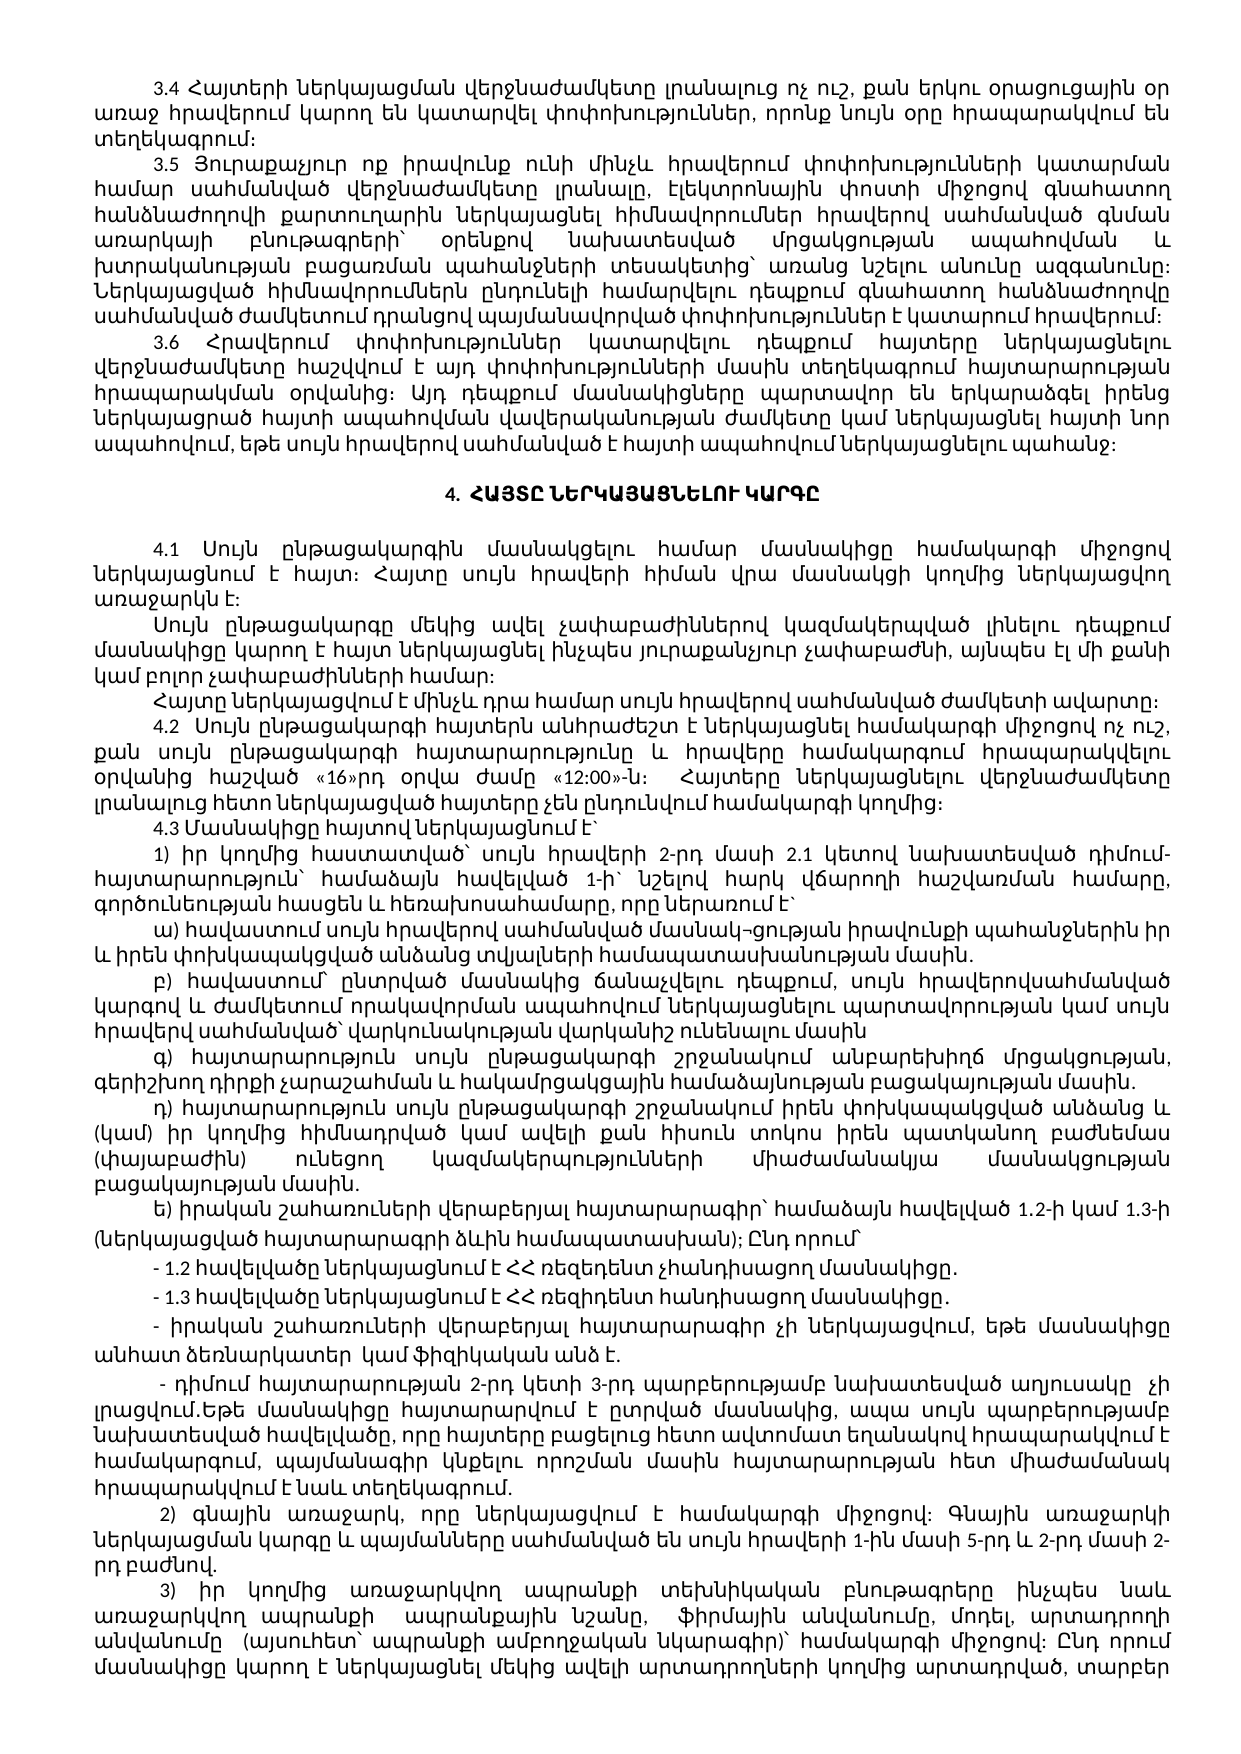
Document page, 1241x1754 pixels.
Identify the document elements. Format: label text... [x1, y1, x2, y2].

text դ) հայտարարություն սույն ընթացակարգի շրջանակում իրեն փոխկապակցված անձանց և (կամ) իր կողմից հիմնադրված կամ ավելի քան հիսուն տոկոս իրեն պատկանող բաժնեմաս (փայաբաժին) ունեցող կազմակերպությունների միաժամանակյա մասնակցության բացակայության մասին. [94, 1095, 1171, 1197]
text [94, 1578, 1171, 1679]
text գ) հայտարարություն սույն ընթացակարգի շրջանակում անբարեխիղճ մրցակցության, գերիշխող դիրքի չարաշահման և հակամրցակցային համաձայնության բացակայության մասին. [94, 1044, 1171, 1095]
text 4.2 Սույն ընթացակարգի հայտերն անհրաժեշտ է ներկայացնել համակարգի միջոցով ոչ ուշ, քան սույն ընթացակարգի հայտարարությունը և հրավերը համակարգում հրապարակվելու օրվանից հաշված «16»րդ օրվա ժամը «12:00»-ն։ Հայտերը ներկայացնելու վերջնաժամկետը լրանալուց հետո ներկայացված հայտերը չեն ընդունվում համակարգի կողմից։ [94, 714, 1171, 815]
text 2) գնային առաջարկ, որը ներկայացվում է համակարգի միջոցով: Գնային առաջարկի ներկայացման կարգը և պայմանները սահմանված են սույն հրավերի 1-ին մասի 5-րդ և 2-րդ մասի 2-րդ բաժնով. [94, 1501, 1171, 1578]
text - իրական շահառուների վերաբերյալ հայտարարագիր չի ներկայացվում, եթե մասնակիցը անհատ ձեռնարկատեր կամ ֆիզիկական անձ է. [94, 1313, 1171, 1368]
text 4.3 Մասնակիցը հայտով ներկայացնում է` [94, 815, 1171, 841]
text - 1.2 հավելվածը ներկայացնում է ՀՀ ռեզեդենտ չհանդիսացող մասնակիցը․ [94, 1255, 1171, 1280]
text 4. ՀԱՅՏԸ ՆԵՐԿԱՅԱՑՆԵԼՈՒ ԿԱՐԳԸ [94, 482, 1171, 507]
text - դիմում հայտարարության 2-րդ կետի 3-րդ պարբերությամբ նախատեսված աղյուսակը չի լրացվում․Եթե մասնակիցը հայտարարվում է ըտրված մասնակից, ապա սույն պարբերությամբ նախատեսված հավելվածը, որը հայտերը բացելուց հետո ավտոմատ եղանակով հրապարակվում է համակարգում, պայմանագիր կնքելու որոշման մասին հայտարարության հետ միաժամանակ հրապարակվում է նաև տեղեկագրում. [94, 1372, 1171, 1501]
text 4.1 Սույն ընթացակարգին մասնակցելու համար մասնակիցը համակարգի միջոցով ներկայացնում է հայտ։ Հայտը սույն հրավերի հիման վրա մասնակցի կողմից ներկայացվող առաջարկն է: [94, 536, 1171, 612]
text ե) իրական շահառուների վերաբերյալ հայտարարագիր՝ համաձայն հավելված 1․2-ի կամ 1.3-ի (ներկայացված հայտարարագրի ձևին համապատասխան); Ընդ որում՝ [94, 1197, 1171, 1251]
text - 1.3 հավելվածը ներկայացնում է ՀՀ ռեզիդենտ հանդիսացող մասնակիցը․ [94, 1284, 1171, 1309]
text 3.6 Հրավերում փոփոխություններ կատարվելու դեպքում հայտերը ներկայացնելու վերջնաժամկետը հաշվվում է այդ փոփոխությունների մասին տեղեկագրում հայտարարության հրապարակման օրվանից։ Այդ դեպքում մասնակիցները պարտավոր են երկարաձգել իրենց ներկայացրած հայտի ապահովման վավերականության ժամկետը կամ ներկայացնել հայտի նոր ապահովում, եթե սույն հրավերով սահմանված է հայտի ապահովում ներկայացնելու պահանջ: [94, 329, 1171, 456]
text 1) իր կողմից հաստատված՝ սույն հրավերի 2-րդ մասի 2.1 կետով նախատեսված դիմում-հայտարարություն՝ համաձայն հավելված 1-ի` նշելով հարկ վճարողի հաշվառման համարը, գործունեության հասցեն և հեռախոսահամարը, որը ներառում է` [94, 841, 1171, 917]
text Հայտը ներկայացվում է մինչև դրա համար սույն հրավերով սահմանված ժամկետի ավարտը։ [94, 688, 1171, 714]
text բ) հավաստում՝ ընտրված մասնակից ճանաչվելու դեպքում, սույն հրավերովսահմանված կարգով և ժամկետում որակավորման ապահովում ներկայացնելու պարտավորության կամ սույն հրավերվ սահմանված՝ վարկունակության վարկանիշ ունենալու մասին [94, 968, 1171, 1044]
text Սույն ընթացակարգը մեկից ավել չափաբաժիններով կազմակերպված լինելու դեպքում մասնակիցը կարող է հայտ ներկայացնել ինչպես յուրաքանչյուր չափաբաժնի, այնպես էլ մի քանի կամ բոլոր չափաբաժինների համար: [94, 612, 1171, 688]
text ա) հավաստում սույն հրավերով սահմանված մասնակ¬ցության իրավունքի պահանջներին իր և իրեն փոխկապակցված անձանց տվյալների համապատասխանության մասին. [94, 917, 1171, 968]
text 3.4 Հայտերի ներկայացման վերջնաժամկետը լրանալուց ոչ ուշ, քան երկու օրացուցային օր առաջ հրավերում կարող են կատարվել փոփոխություններ, որոնք նույն օրը հրապարակվում են տեղեկագրում։ [94, 75, 1171, 151]
text 3.5 Յուրաքաչյուր ոք իրավունք ունի մինչև հրավերում փոփոխությունների կատարման համար սահմանված վերջնաժամկետը լրանալը, էլեկտրոնային փոստի միջոցով գնահատող հանձնաժողովի քարտուղարին ներկայացնել հիմնավորումներ հրավերով սահմանված գնման առարկայի բնութագրերի՝ օրենքով նախատեսված մրցակցության ապահովման և խտրականության բացառման պահանջների տեսակետից՝ առանց նշելու անունը ազգանունը: Ներկայացված հիմնավորումներն ընդունելի համարվելու դեպքում գնահատող հանձնաժողովը սահմանված ժամկետում դրանցով պայմանավորված փոփոխություններ է կատարում հրավերում: [94, 151, 1171, 329]
